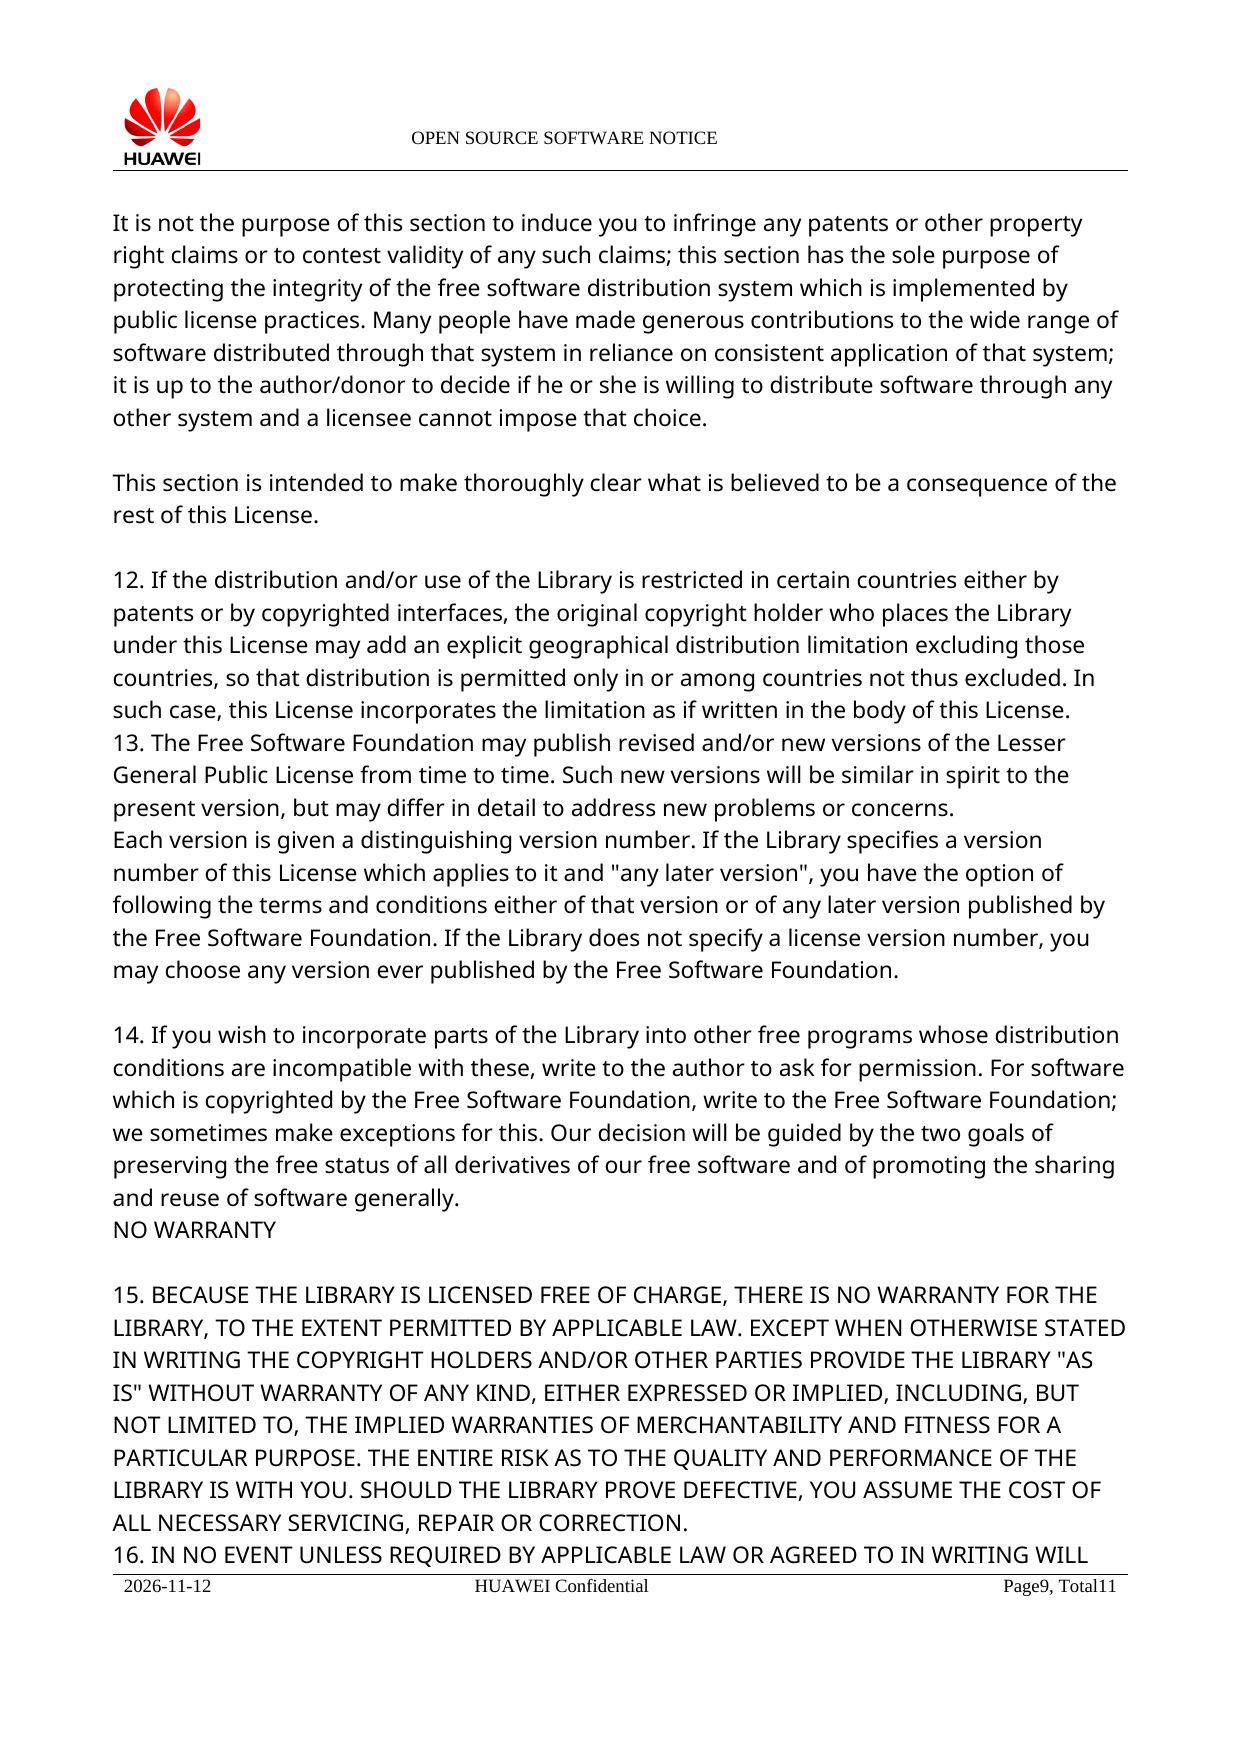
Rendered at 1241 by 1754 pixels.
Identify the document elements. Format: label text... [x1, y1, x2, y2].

picture [124, 88, 201, 165]
text 14. If you wish to incorporate parts of the Library into other free programs whose distribution conditions are incompatible with these, write to the author to ask for permission. For software which is copyrighted by the Free Software Foundation, write to the Free Software Foundation; we sometimes make exceptions for this. Our decision will be guided by the two goals of preserving the free status of all derivatives of our free software and of promoting the sharing and reuse of software generally. [112, 1019, 1128, 1214]
text Each version is given a distinguishing version number. If the Library specifies a version number of this License which applies to it and "any later version", you have the option of following the terms and conditions either of that version or of any later version published by the Free Software Foundation. If the Library does not specify a license version number, you may choose any version ever published by the Free Software Foundation. [112, 824, 1128, 986]
text This section is intended to make thoroughly clear what is believed to be a consequence of the rest of this License. [112, 466, 1128, 531]
text 12. If the distribution and/or use of the Library is restricted in certain countries either by patents or by copyrighted interfaces, the original copyright holder who places the Library under this License may add an explicit geographical distribution limitation excluding those countries, so that distribution is permitted only in or among countries not thus excluded. In such case, this License incorporates the limitation as if written in the body of this License. [112, 564, 1128, 726]
text It is not the purpose of this section to induce you to infringe any patents or other property right claims or to contest validity of any such claims; this section has the sole purpose of protecting the integrity of the free software distribution system which is implemented by public license practices. Many people have made generous contributions to the wide range of software distributed through that system in reliance on consistent application of that system; it is up to the author/donor to decide if he or she is willing to distribute software through any other system and a licensee cannot impose that choice. [112, 206, 1128, 434]
text 13. The Free Software Foundation may publish revised and/or new versions of the Lesser General Public License from time to time. Such new versions will be similar in spirit to the present version, but may differ in detail to address new problems or concerns. [112, 726, 1128, 824]
text NO WARRANTY [112, 1214, 1128, 1246]
text 15. BECAUSE THE LIBRARY IS LICENSED FREE OF CHARGE, THERE IS NO WARRANTY FOR THE LIBRARY, TO THE EXTENT PERMITTED BY APPLICABLE LAW. EXCEPT WHEN OTHERWISE STATED IN WRITING THE COPYRIGHT HOLDERS AND/OR OTHER PARTIES PROVIDE THE LIBRARY "AS IS" WITHOUT WARRANTY OF ANY KIND, EITHER EXPRESSED OR IMPLIED, INCLUDING, BUT NOT LIMITED TO, THE IMPLIED WARRANTIES OF MERCHANTABILITY AND FITNESS FOR A PARTICULAR PURPOSE. THE ENTIRE RISK AS TO THE QUALITY AND PERFORMANCE OF THE LIBRARY IS WITH YOU. SHOULD THE LIBRARY PROVE DEFECTIVE, YOU ASSUME THE COST OF ALL NECESSARY SERVICING, REPAIR OR CORRECTION. [112, 1279, 1128, 1539]
